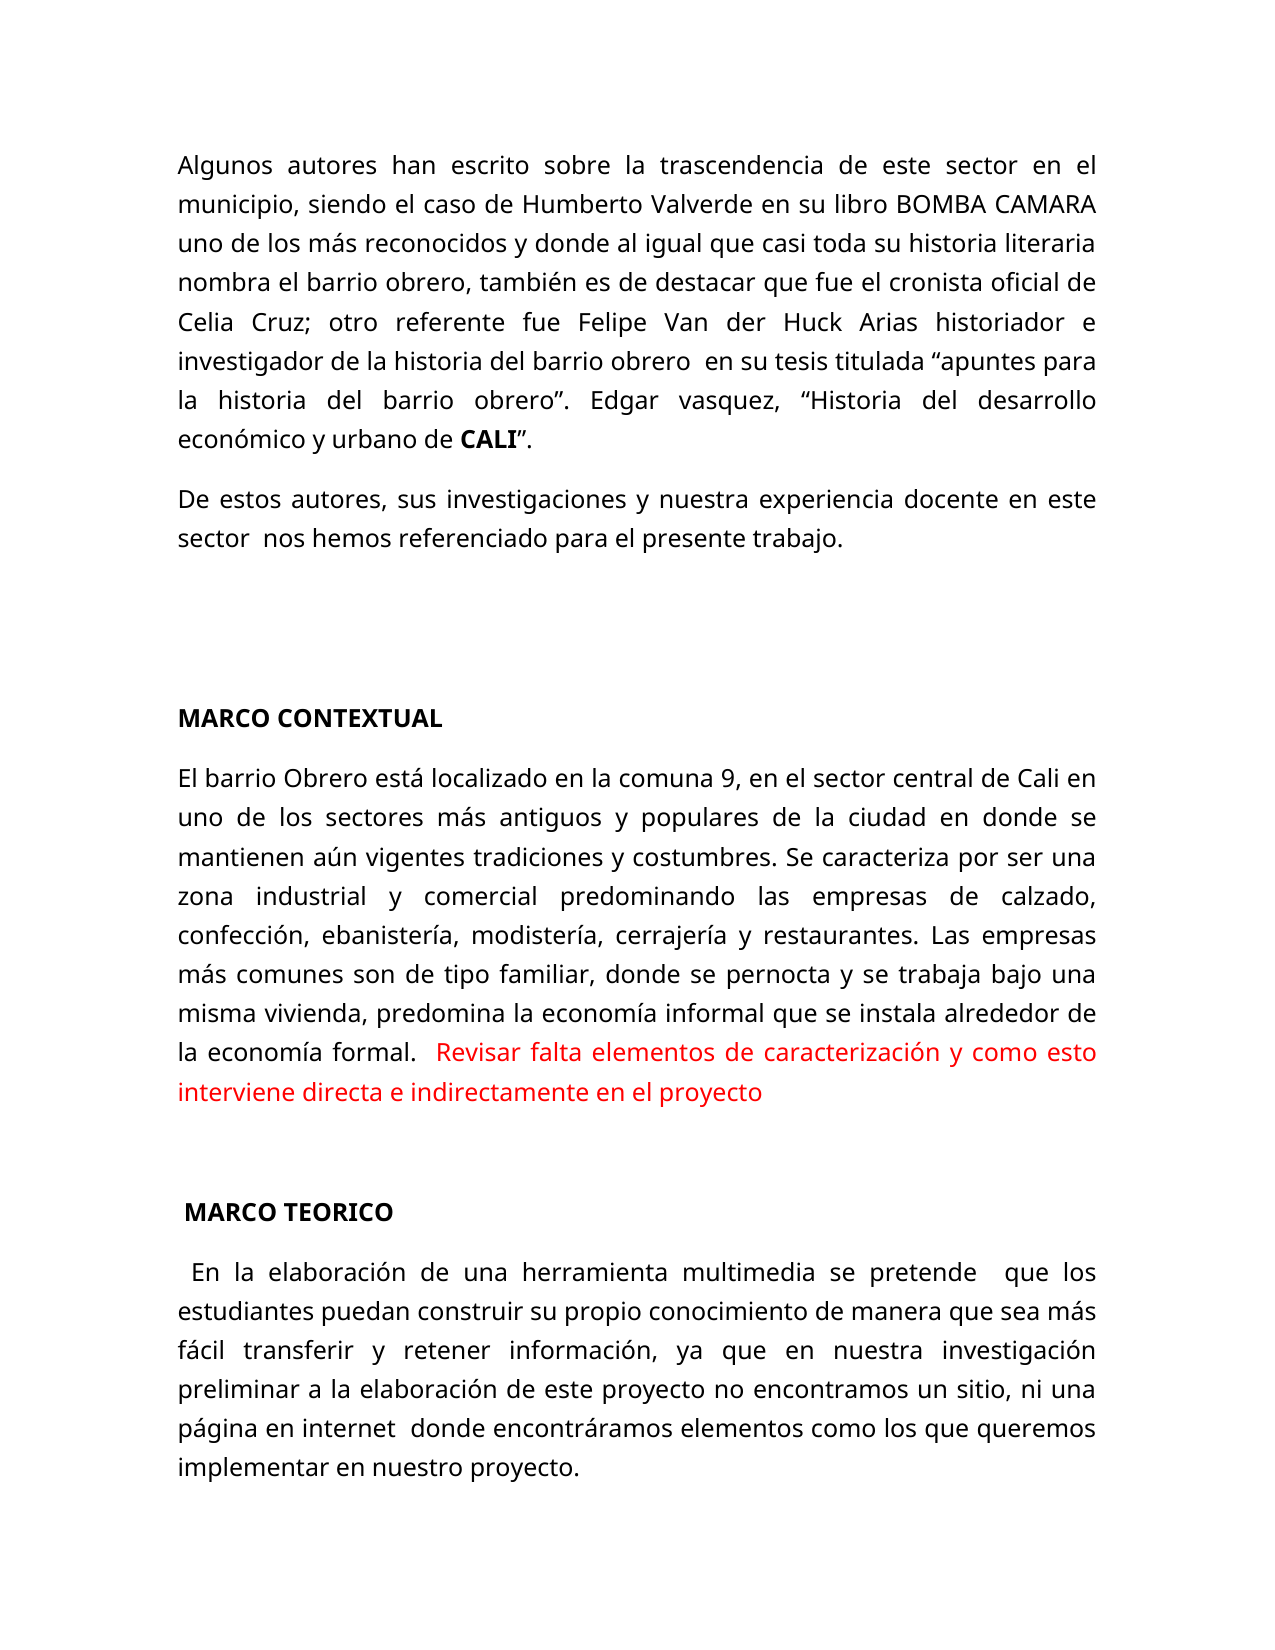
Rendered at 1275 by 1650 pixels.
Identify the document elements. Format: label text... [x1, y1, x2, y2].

text De estos autores, sus investigaciones y nuestra experiencia docente en este sector nos hemos referenciado para el presente trabajo. [177, 482, 1098, 555]
text En la elaboración de una herramienta multimedia se pretende que los estudiantes puedan construir su propio conocimiento de manera que sea más fácil transferir y retener información, ya que en nuestra investigación preliminar a la elaboración de este proyecto no encontramos un sitio, ni una página en internet donde encontráramos elementos como los que queremos implementar en nuestro proyecto. [177, 1254, 1098, 1484]
text Algunos autores han escrito sobre la trascendencia de este sector en el municipio, siendo el caso de Humberto Valverde en su libro BOMBA CAMARA uno de los más reconocidos y donde al igual que casi toda su historia literaria nombra el barrio obrero, también es de destacar que fue el cronista oficial de Celia Cruz; otro referente fue Felipe Van der Huck Arias historiador e investigador de la historia del barrio obrero en su tesis titulada “apuntes para la historia del barrio obrero”. Edgar vasquez, “Historia del desarrollo económico y urbano de CALI”. [177, 148, 1098, 456]
text MARCO CONTEXTUAL [177, 701, 1098, 735]
text MARCO TEORICO [177, 1194, 1098, 1228]
text El barrio Obrero está localizado en la comuna 9, en el sector central de Cali en uno de los sectores más antiguos y populares de la ciudad en donde se mantienen aún vigentes tradiciones y costumbres. Se caracteriza por ser una zona industrial y comercial predominando las empresas de calzado, confección, ebanistería, modistería, cerrajería y restaurantes. Las empresas más comunes son de tipo familiar, donde se pernocta y se trabaja bajo una misma vivienda, predomina la economía informal que se instala alrededor de la economía formal. Revisar falta elementos de caracterización y como esto interviene directa e indirectamente en el proyecto [177, 761, 1098, 1108]
